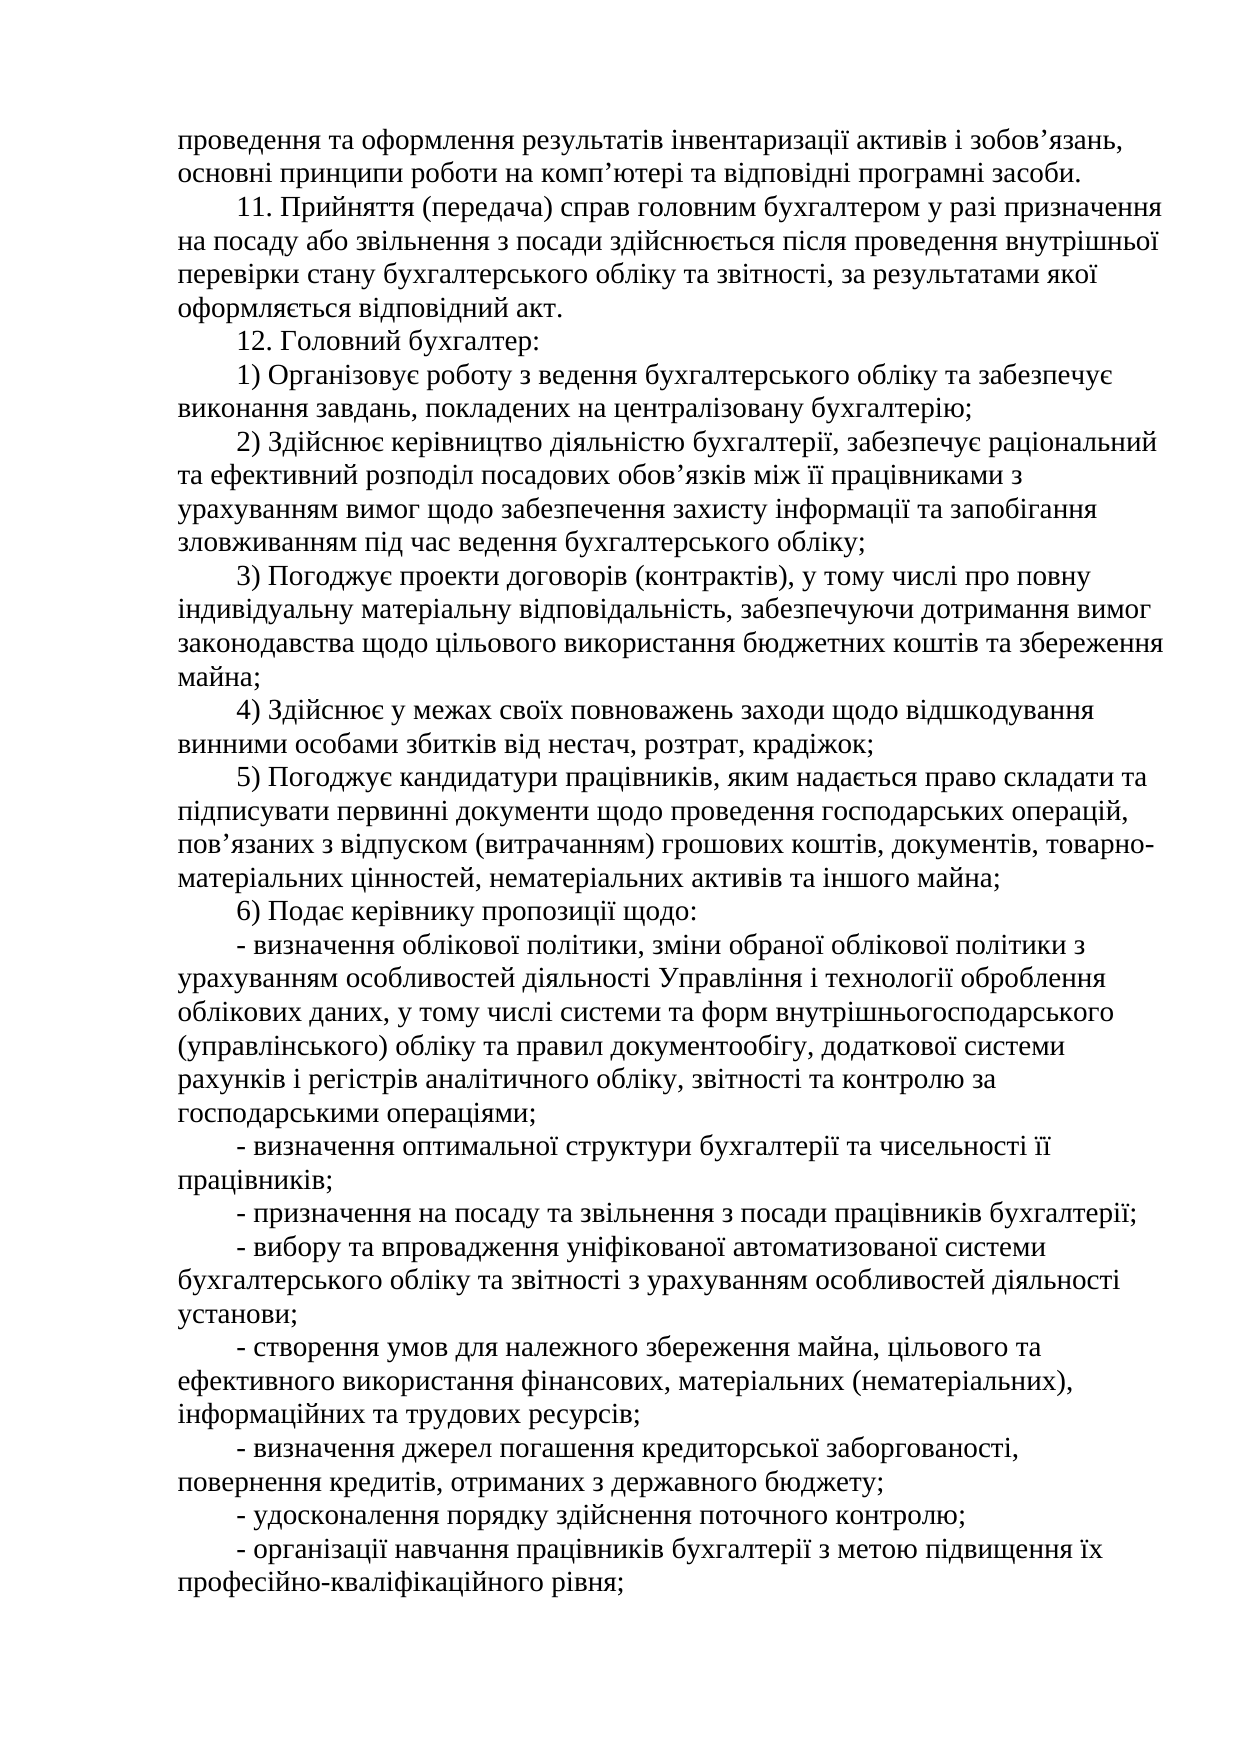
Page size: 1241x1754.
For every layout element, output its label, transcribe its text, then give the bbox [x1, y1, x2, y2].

text - призначення на посаду та звільнення з посади працівників бухгалтерії; [177, 1195, 1167, 1229]
text 6) Подає керівнику пропозиції щодо: [177, 893, 1167, 927]
text - організації навчання працівників бухгалтерії з метою підвищення їх професійно-кваліфікаційного рівня; [177, 1531, 1167, 1598]
text - вибору та впровадження уніфікованої автоматизованої системи бухгалтерського обліку та звітності з урахуванням особливостей діяльності установи; [177, 1229, 1167, 1329]
text проведення та оформлення результатів інвентаризації активів і зобов’язань, основні принципи роботи на комп’ютері та відповідні програмні засоби. [177, 122, 1167, 189]
text 5) Погоджує кандидатури працівників, яким надається право складати та підписувати первинні документи щодо проведення господарських операцій, пов’язаних з відпуском (витрачанням) грошових коштів, документів, товарно-матеріальних цінностей, нематеріальних активів та іншого майна; [177, 759, 1167, 893]
text 12. Головний бухгалтер: [177, 323, 1167, 357]
text 3) Погоджує проекти договорів (контрактів), у тому числі про повну індивідуальну матеріальну відповідальність, забезпечуючи дотримання вимог законодавства щодо цільового використання бюджетних коштів та збереження майна; [177, 558, 1167, 692]
text 4) Здійснює у межах своїх повноважень заходи щодо відшкодування винними особами збитків від нестач, розтрат, крадіжок; [177, 692, 1167, 759]
text 2) Здійснює керівництво діяльністю бухгалтерії, забезпечує раціональний та ефективний розподіл посадових обов’язків між її працівниками з урахуванням вимог щодо забезпечення захисту інформації та запобігання зловживанням під час ведення бухгалтерського обліку; [177, 424, 1167, 558]
text 1) Організовує роботу з ведення бухгалтерського обліку та забезпечує виконання завдань, покладених на централізовану бухгалтерію; [177, 357, 1167, 424]
text - створення умов для належного збереження майна, цільового та ефективного використання фінансових, матеріальних (нематеріальних), інформаційних та трудових ресурсів; [177, 1329, 1167, 1430]
text - визначення оптимальної структури бухгалтерії та чисельності її працівників; [177, 1128, 1167, 1195]
text - визначення облікової політики, зміни обраної облікової політики з урахуванням особливостей діяльності Управління і технології оброблення облікових даних, у тому числі системи та форм внутрішньогосподарського (управлінського) обліку та правил документообігу, додаткової системи рахунків і регістрів аналітичного обліку, звітності та контролю за господарськими операціями; [177, 927, 1167, 1128]
text 11. Прийняття (передача) справ головним бухгалтером у разі призначення на посаду або звільнення з посади здійснюється після проведення внутрішньої перевірки стану бухгалтерського обліку та звітності, за результатами якої оформляється відповідний акт. [177, 189, 1167, 323]
text - удосконалення порядку здійснення поточного контролю; [177, 1497, 1167, 1531]
text - визначення джерел погашення кредиторської заборгованості, повернення кредитів, отриманих з державного бюджету; [177, 1430, 1167, 1497]
